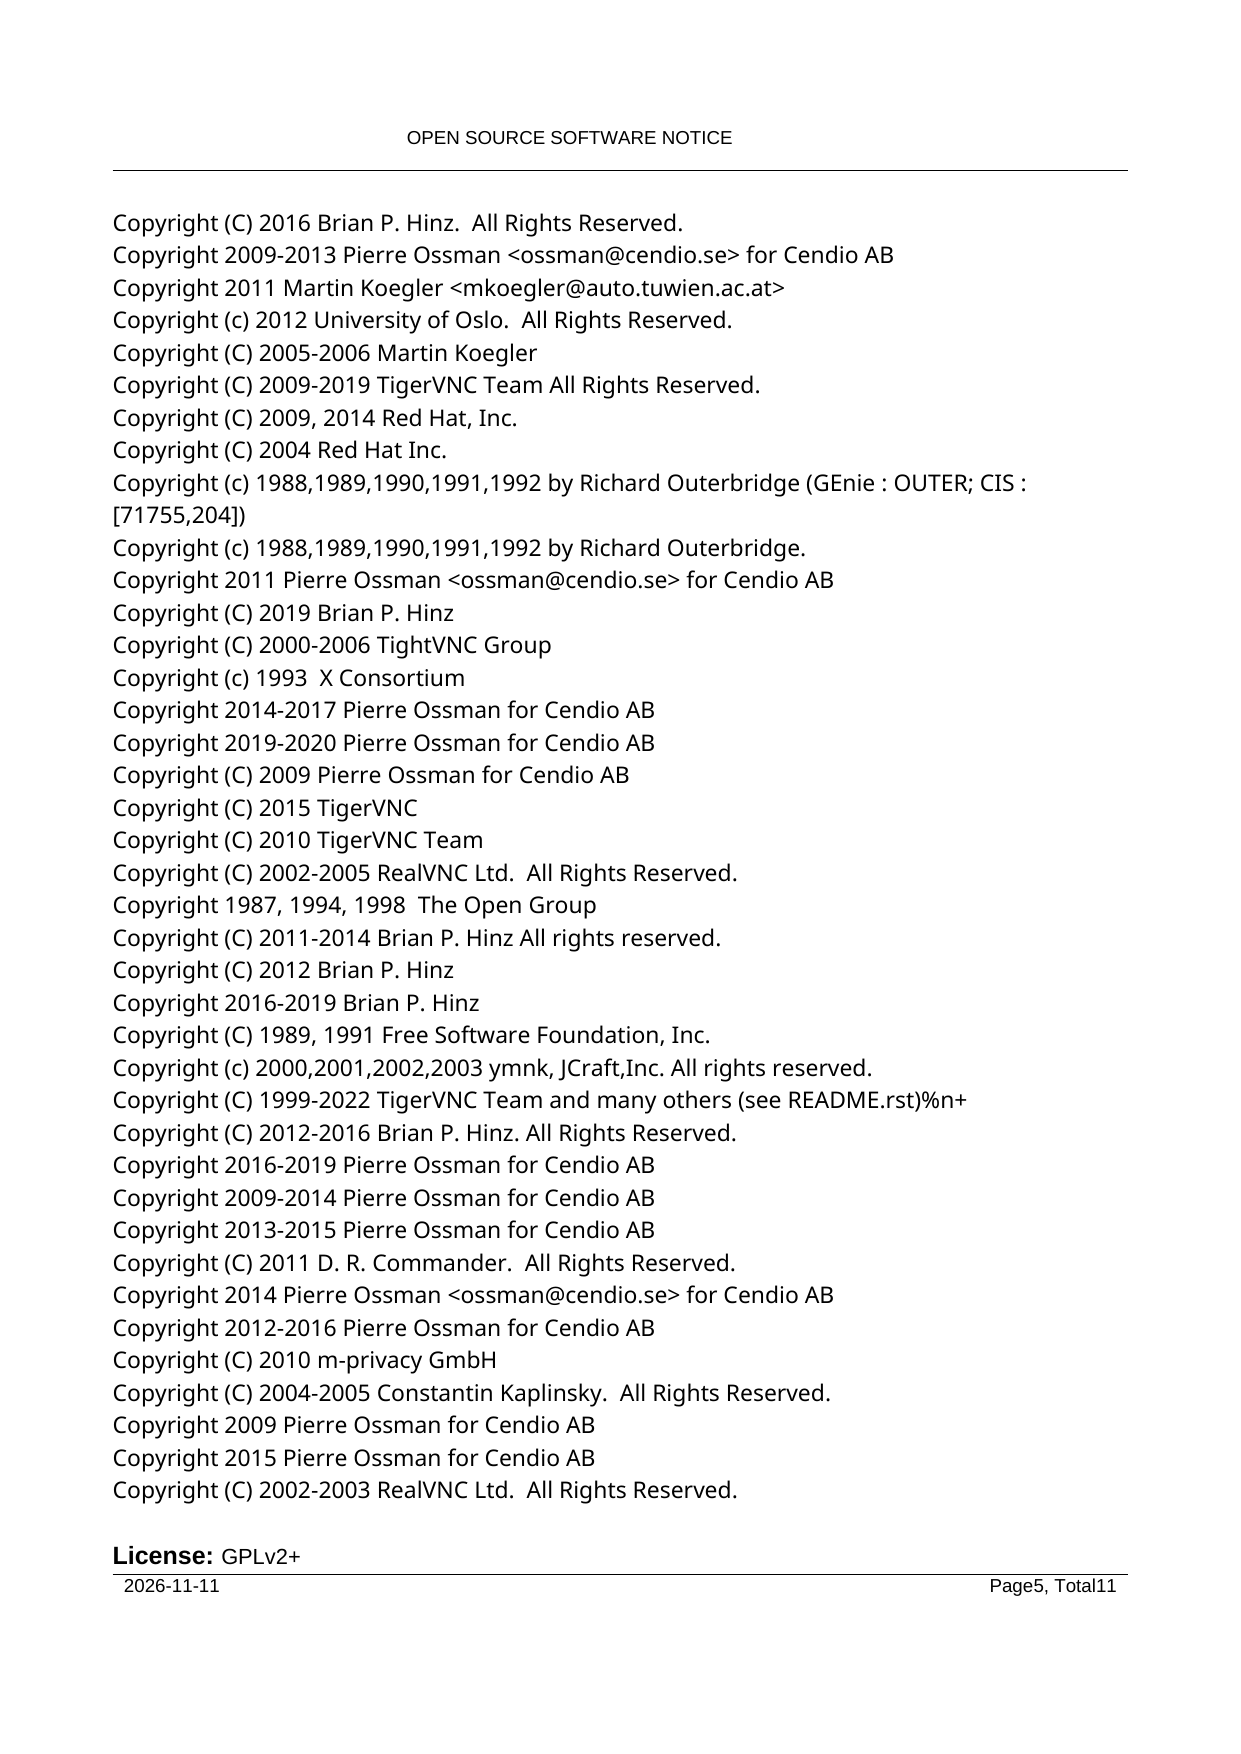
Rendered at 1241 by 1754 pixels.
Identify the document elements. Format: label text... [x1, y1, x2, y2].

text License: GPLv2+ [112, 1539, 1128, 1571]
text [112, 206, 1128, 1539]
